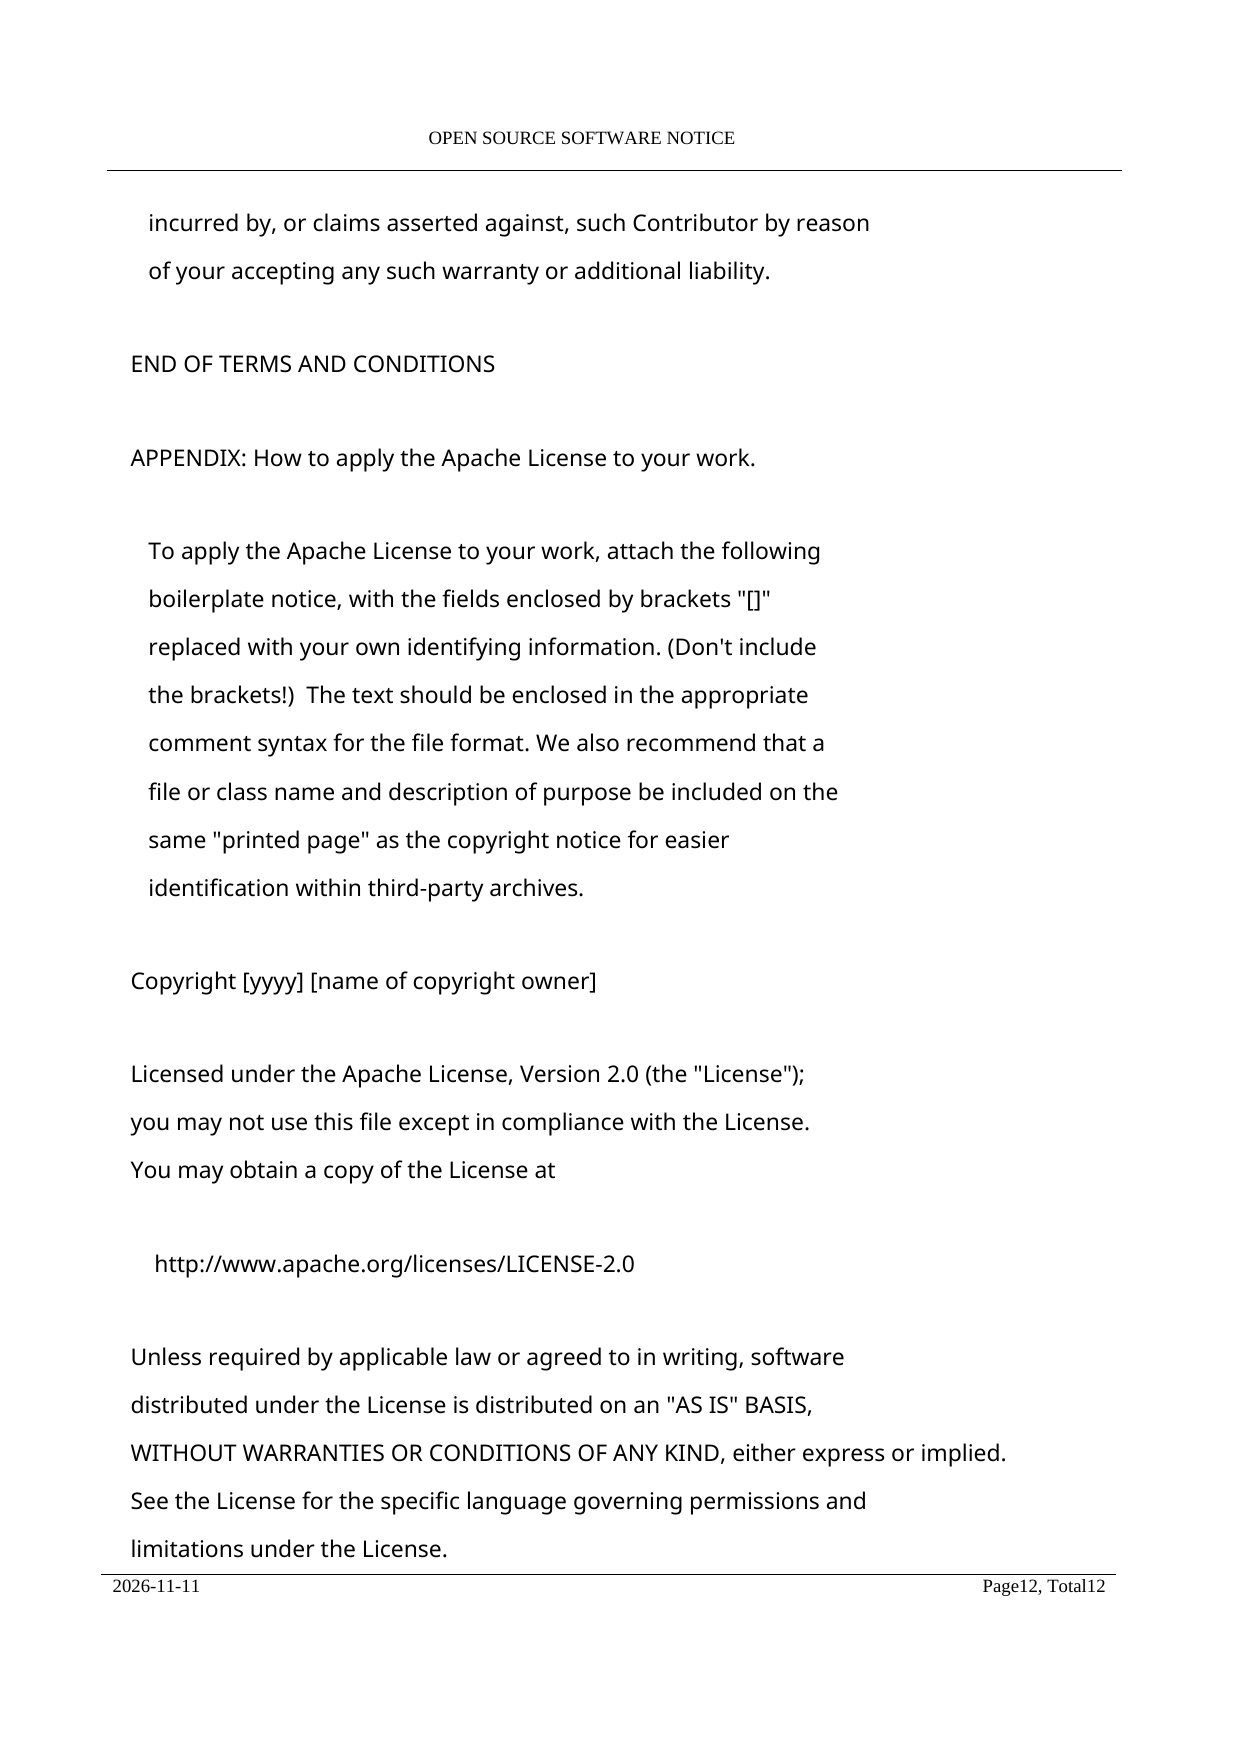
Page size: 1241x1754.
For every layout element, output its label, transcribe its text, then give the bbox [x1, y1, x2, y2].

text of your accepting any such warranty or additional liability. [112, 254, 1128, 287]
text replaced with your own identifying information. (Don't include [112, 630, 1128, 663]
text comment syntax for the file format. We also recommend that a [112, 727, 1128, 759]
text boilerplate notice, with the fields enclosed by brackets "[]" [112, 582, 1128, 615]
text Unless required by applicable law or agreed to in writing, software [112, 1340, 1128, 1373]
text same "printed page" as the copyright notice for easier [112, 823, 1128, 855]
text http://www.apache.org/licenses/LICENSE-2.0 [112, 1247, 1128, 1279]
text WITHOUT WARRANTIES OR CONDITIONS OF ANY KIND, either express or implied. [112, 1436, 1128, 1469]
text distributed under the License is distributed on an "AS IS" BASIS, [112, 1388, 1128, 1421]
text you may not use this file except in compliance with the License. [112, 1106, 1128, 1138]
text APPENDIX: How to apply the Apache License to your work. [112, 441, 1128, 473]
text END OF TERMS AND CONDITIONS [112, 348, 1128, 380]
text identification within third-party archives. [112, 871, 1128, 903]
text Licensed under the Apache License, Version 2.0 (the "License"); [112, 1057, 1128, 1090]
text limitations under the License. [112, 1533, 1128, 1565]
text To apply the Apache License to your work, attach the following [112, 534, 1128, 567]
text Copyright [yyyy] [name of copyright owner] [112, 964, 1128, 997]
text file or class name and description of purpose be included on the [112, 775, 1128, 807]
text the brackets!) The text should be enclosed in the appropriate [112, 678, 1128, 711]
text See the License for the specific language governing permissions and [112, 1484, 1128, 1517]
text incurred by, or claims asserted against, such Contributor by reason [112, 206, 1128, 239]
text You may obtain a copy of the License at [112, 1154, 1128, 1186]
